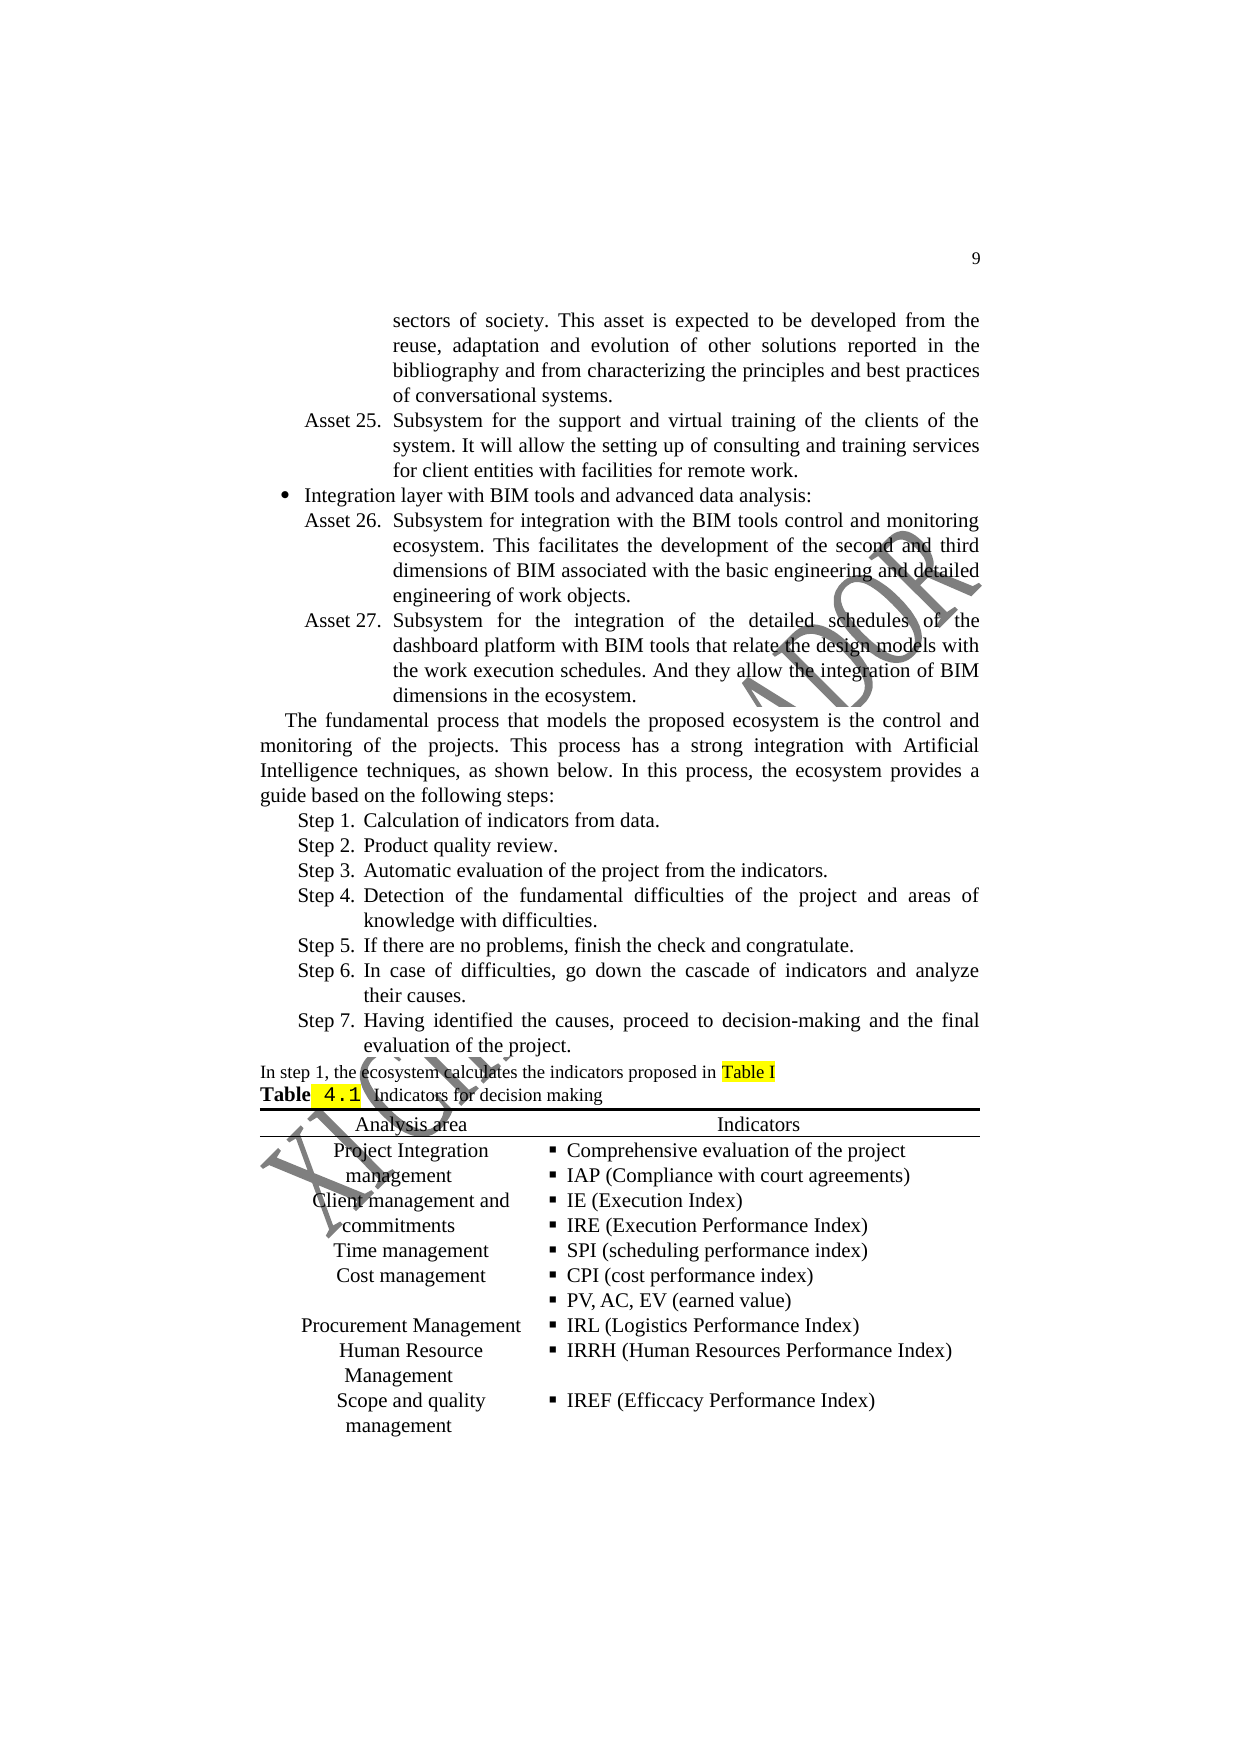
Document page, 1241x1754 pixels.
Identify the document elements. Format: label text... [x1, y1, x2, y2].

list Calculation of indicators from data. [297, 807, 980, 832]
table_cell Client management and commitments [260, 1187, 537, 1237]
table_cell Procurement Management [260, 1312, 537, 1337]
list Detection of the fundamental difficulties of the project and areas of knowledge with difficulties. [297, 882, 980, 932]
table_cell Project Integration management [260, 1137, 537, 1187]
list Product quality review. [297, 832, 980, 857]
text In step 1, the ecosystem calculates the indicators proposed in Table I [260, 1057, 980, 1082]
text The fundamental process that models the proposed ecosystem is the control and monitoring of the projects. This process has a strong integration with Artificial Intelligence techniques, as shown below. In this process, the ecosystem provides a guide based on the following steps: [260, 707, 980, 807]
table_cell Time management [260, 1237, 537, 1262]
table_cell Comprehensive evaluation of the project IAP (Compliance with court agreements) [537, 1137, 980, 1187]
list Subsystem for the support and virtual training of the clients of the system. It will allow the setting up of consulting and training services for client entities with facilities for remote work. [304, 407, 980, 482]
table_cell CPI (cost performance index) PV, AC, EV (earned value) [537, 1262, 980, 1312]
table_header Analysis area [260, 1111, 537, 1136]
text Table 4.1 Indicators for decision making [260, 1082, 980, 1108]
list Integration layer with BIM tools and advanced data analysis: [281, 482, 980, 507]
table_cell Human Resource Management [260, 1337, 537, 1387]
table_header Indicators [537, 1111, 980, 1136]
list Subsystem for integration with the BIM tools control and monitoring ecosystem. This facilitates the development of the second and third dimensions of BIM associated with the basic engineering and detailed engineering of work objects. [304, 507, 980, 607]
list Automatic evaluation of the project from the indicators. [297, 857, 980, 882]
list In case of difficulties, go down the cascade of indicators and analyze their causes. [297, 957, 980, 1007]
list Having identified the causes, proceed to decision-making and the final evaluation of the project. [297, 1007, 980, 1057]
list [304, 307, 980, 407]
table_cell IRRH (Human Resources Performance Index) [537, 1337, 980, 1387]
table_cell Scope and quality management [260, 1387, 537, 1437]
list If there are no problems, finish the check and congratulate. [297, 932, 980, 957]
list Subsystem for the integration of the detailed schedules of the dashboard platform with BIM tools that relate the design models with the work execution schedules. And they allow the integration of BIM dimensions in the ecosystem. [304, 607, 980, 707]
table_cell Cost management [260, 1262, 537, 1312]
table_cell SPI (scheduling performance index) [537, 1237, 980, 1262]
table_cell IREF (Efficcacy Performance Index) [537, 1387, 980, 1437]
table_cell IRL (Logistics Performance Index) [537, 1312, 980, 1337]
table_cell IE (Execution Index) IRE (Execution Performance Index) [537, 1187, 980, 1237]
